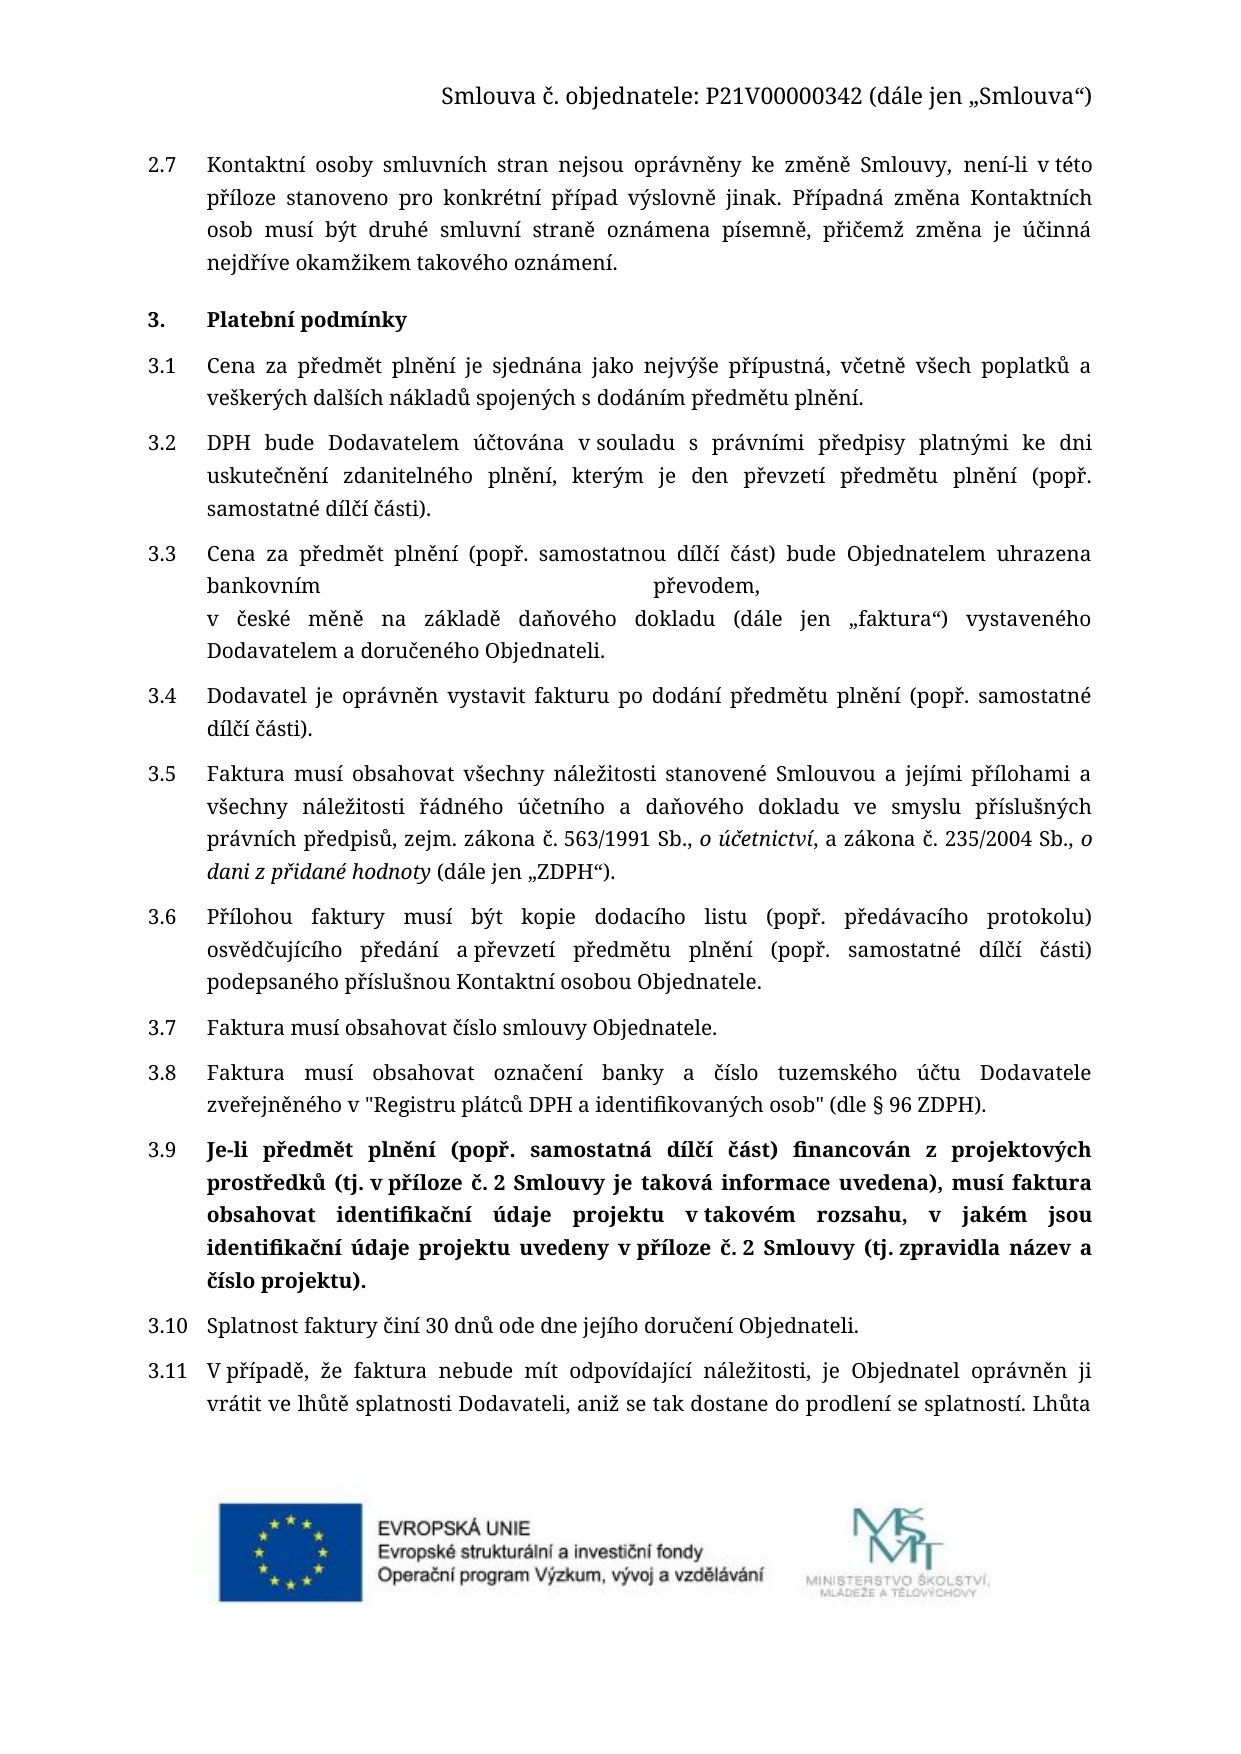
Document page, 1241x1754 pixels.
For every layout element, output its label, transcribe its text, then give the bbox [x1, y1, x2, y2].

list Je-li předmět plnění (popř. samostatná dílčí část) financován z projektových prostředků (tj. v příloze č. 2 Smlouvy je taková informace uvedena), musí faktura obsahovat identifikační údaje projektu v takovém rozsahu, v jakém jsou identifikační údaje projektu uvedeny v příloze č. 2 Smlouvy (tj. zpravidla název a číslo projektu). [148, 1135, 1093, 1294]
list Faktura musí obsahovat všechny náležitosti stanovené Smlouvou a jejími přílohami a všechny náležitosti řádného účetního a daňového dokladu ve smyslu příslušných právních předpisů, zejm. zákona č. 563/1991 Sb., o účetnictví, a zákona č. 235/2004 Sb., o dani z přidané hodnoty (dále jen „ZDPH“). [148, 759, 1093, 886]
list Dodavatel je oprávněn vystavit fakturu po dodání předmětu plnění (popř. samostatné dílčí části). [148, 682, 1093, 743]
list Splatnost faktury činí 30 dnů ode dne jejího doručení Objednateli. [148, 1311, 1093, 1339]
list Faktura musí obsahovat číslo smlouvy Objednatele. [148, 1013, 1093, 1041]
list Cena za předmět plnění je sjednána jako nejvýše přípustná, včetně všech poplatků a veškerých dalších nákladů spojených s dodáním předmětu plnění. [148, 351, 1093, 412]
picture [147, 1456, 1068, 1638]
list Faktura musí obsahovat označení banky a číslo tuzemského účtu Dodavatele zveřejněného v "Registru plátců DPH a identifikovaných osob" (dle § 96 ZDPH). [148, 1058, 1093, 1119]
list Platební podmínky [148, 306, 1093, 334]
list Přílohou faktury musí být kopie dodacího listu (popř. předávacího protokolu) osvědčujícího předání a převzetí předmětu plnění (popř. samostatné dílčí části) podepsaného příslušnou Kontaktní osobou Objednatele. [148, 902, 1093, 996]
list Cena za předmět plnění (popř. samostatnou dílčí část) bude Objednatelem uhrazena bankovním převodem, v české měně na základě daňového dokladu (dále jen „faktura“) vystaveného Dodavatelem a doručeného Objednateli. [148, 539, 1093, 665]
list DPH bude Dodavatelem účtována v souladu s právními předpisy platnými ke dni uskutečnění zdanitelného plnění, kterým je den převzetí předmětu plnění (popř. samostatné dílčí části). [148, 428, 1093, 522]
list Kontaktní osoby smluvních stran nejsou oprávněny ke změně Smlouvy, není-li v této příloze stanoveno pro konkrétní případ výslovně jinak. Případná změna Kontaktních osob musí být druhé smluvní straně oznámena písemně, přičemž změna je účinná nejdříve okamžikem takového oznámení. [148, 150, 1093, 276]
